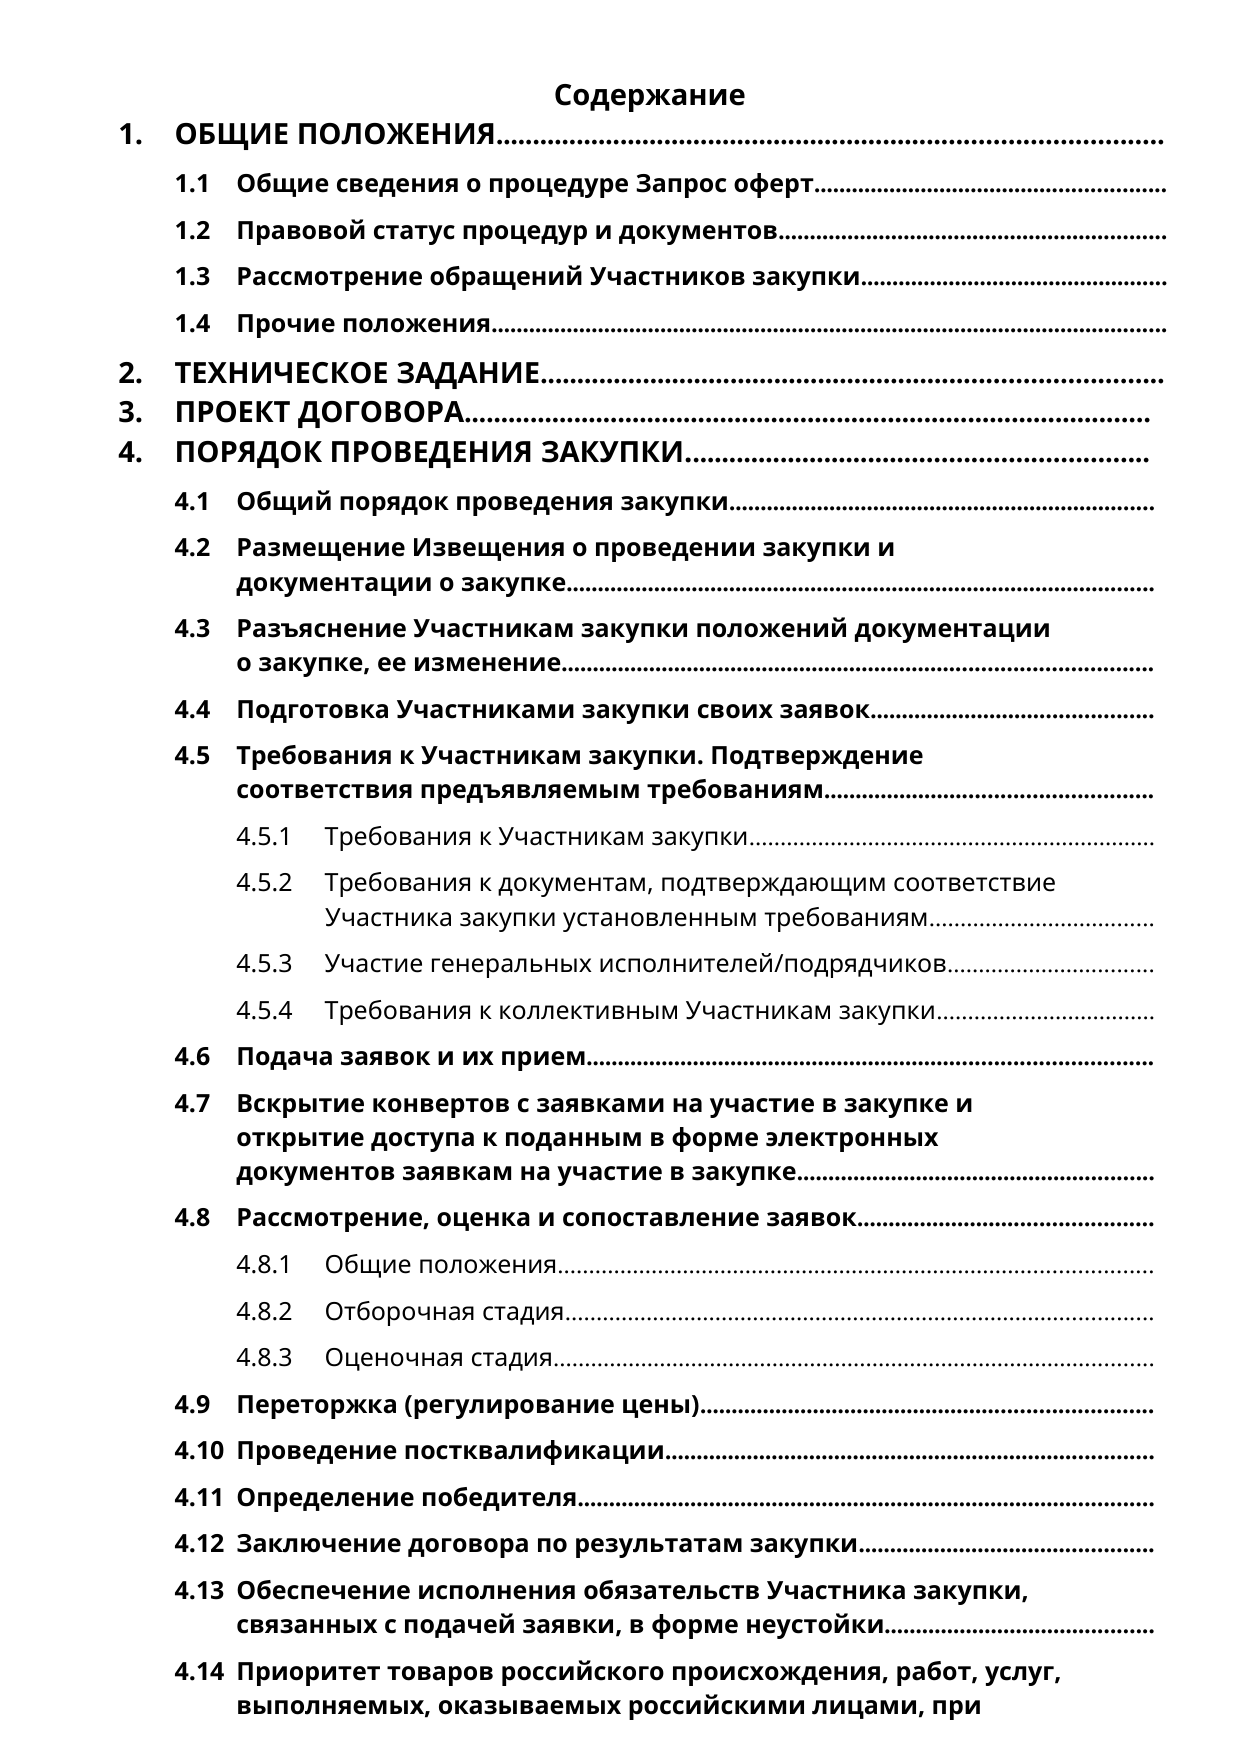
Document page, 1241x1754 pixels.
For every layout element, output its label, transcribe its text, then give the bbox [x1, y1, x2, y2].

text 3. Проект договора 11 [118, 392, 1063, 431]
text 4.9 Переторжка (регулирование цены) 23 [174, 1386, 1063, 1420]
text 4.5.3 Участие генеральных исполнителей/подрядчиков 19 [236, 946, 1063, 980]
text Содержание [118, 74, 1181, 113]
text 4.5.2 Требования к документам, подтверждающим соответствие Участника закупки установленным требованиям 17 [236, 865, 1063, 933]
text 4. Порядок проведения закупки. 13 [118, 431, 1063, 471]
text 4.5 Требования к Участникам закупки. Подтверждение соответствия предъявляемым требованиям 17 [174, 738, 1063, 806]
text 4.8.2 Отборочная стадия 22 [236, 1293, 1063, 1327]
text 4.13 Обеспечение исполнения обязательств Участника закупки, связанных с подачей заявки, в форме неустойки 26 [174, 1573, 1063, 1641]
text 4.10 Проведение постквалификации 25 [174, 1433, 1063, 1467]
text 1. Общие положения 6 [118, 113, 1063, 153]
text 4.8 Рассмотрение, оценка и сопоставление заявок 21 [174, 1200, 1063, 1234]
text 2. Техническое задание 9 [118, 352, 1063, 392]
text 4.3 Разъяснение Участникам закупки положений документации о закупке, ее изменение 13 [174, 611, 1063, 679]
text 4.1 Общий порядок проведения закупки 13 [174, 483, 1063, 518]
text 1.4 Прочие положения 7 [174, 305, 1063, 339]
text 4.2 Размещение Извещения о проведении закупки и документации о закупке 13 [174, 530, 1063, 598]
text 4.7 Вскрытие конвертов с заявками на участие в закупке и открытие доступа к поданным в форме электронных документов заявкам на участие в закупке 21 [174, 1085, 1063, 1188]
text 4.12 Заключение договора по результатам закупки 26 [174, 1526, 1063, 1560]
text 4.4 Подготовка Участниками закупки своих заявок 13 [174, 691, 1063, 725]
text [174, 1653, 1063, 1721]
text 1.1 Общие сведения о процедуре Запрос оферт 6 [174, 166, 1063, 200]
text 4.8.1 Общие положения 21 [236, 1247, 1063, 1281]
text 1.3 Рассмотрение обращений Участников закупки 6 [174, 259, 1063, 293]
text 4.6 Подача заявок и их прием 21 [174, 1039, 1063, 1073]
text 1.2 Правовой статус процедур и документов 6 [174, 212, 1063, 246]
text 4.5.1 Требования к Участникам закупки 17 [236, 818, 1063, 853]
text 4.8.3 Оценочная стадия 23 [236, 1340, 1063, 1374]
text 4.5.4 Требования к коллективным Участникам закупки 20 [236, 992, 1063, 1026]
text 4.11 Определение победителя 25 [174, 1479, 1063, 1513]
